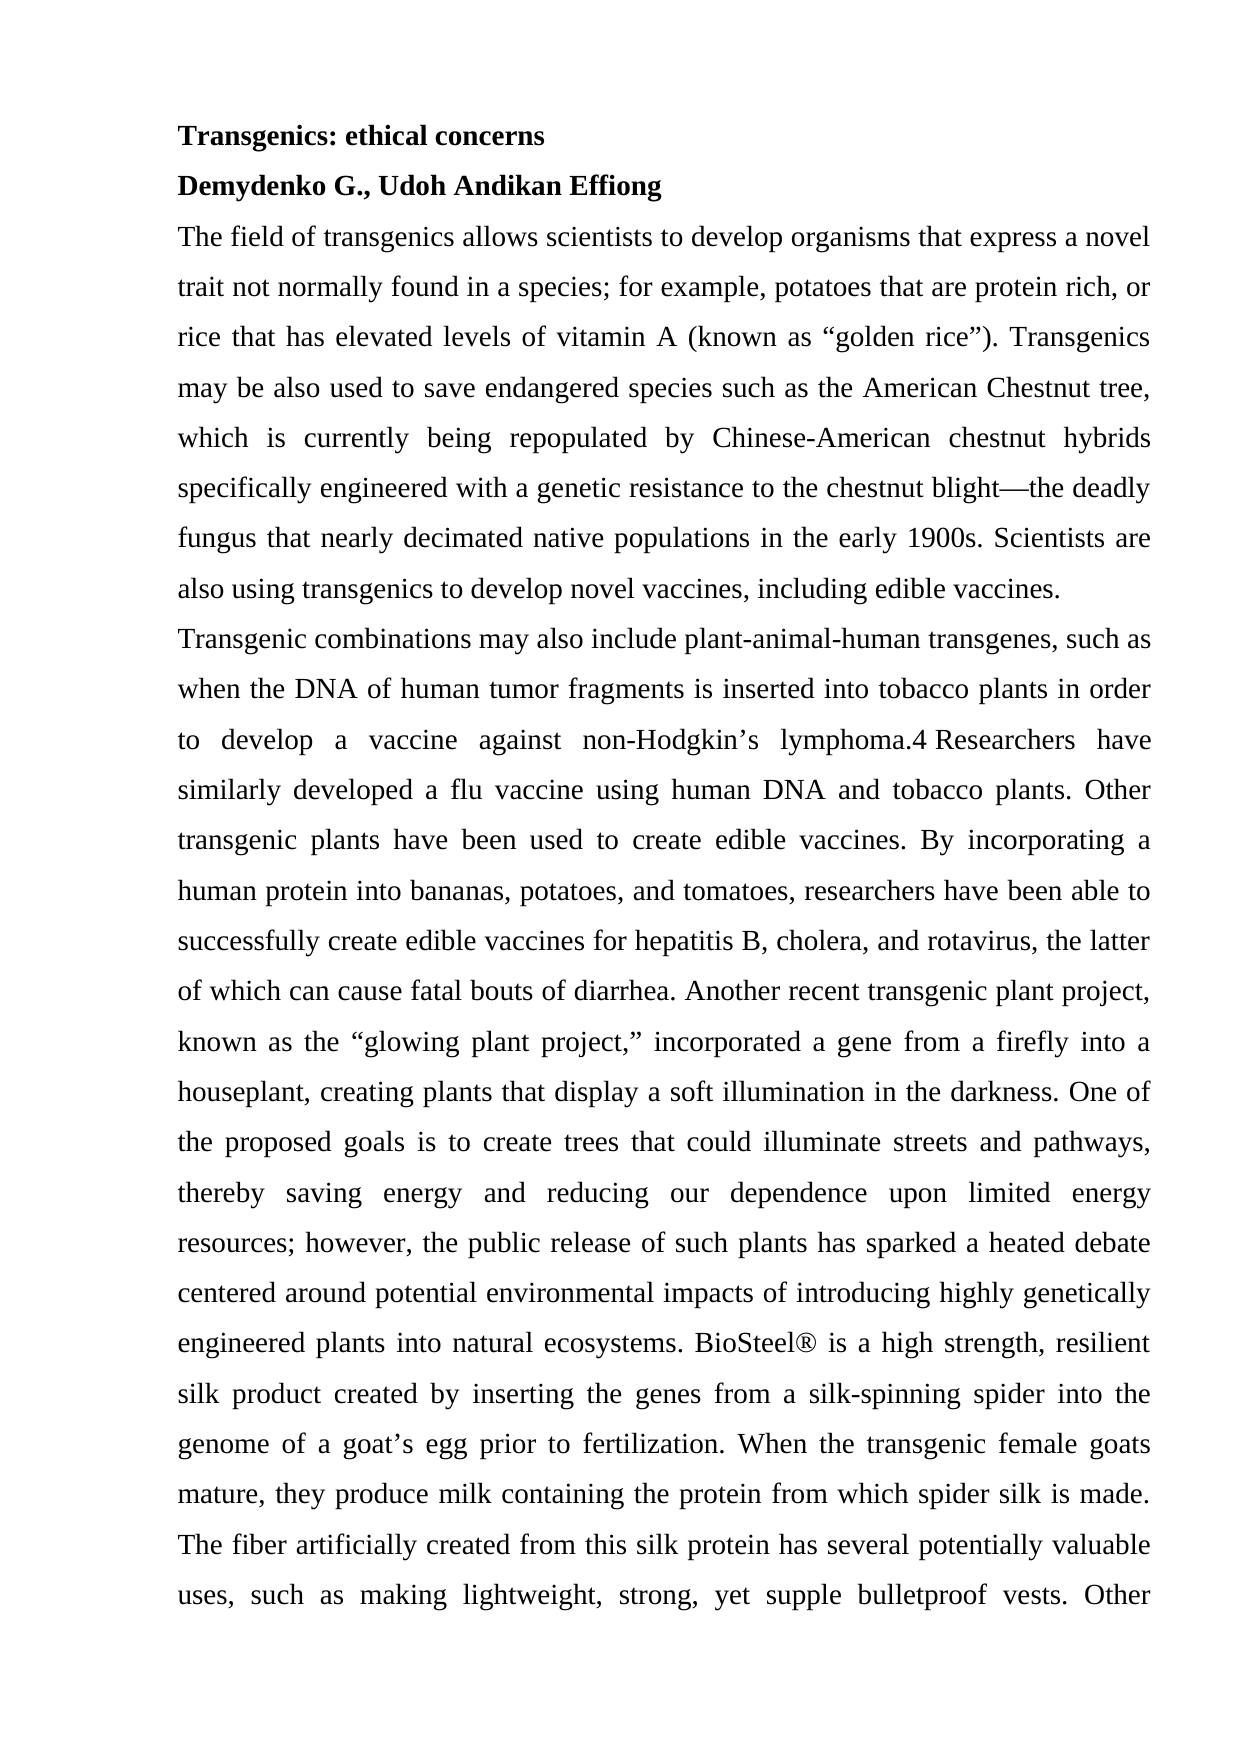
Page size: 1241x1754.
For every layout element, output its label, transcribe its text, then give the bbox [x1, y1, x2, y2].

text Transgenics: ethical concerns [177, 118, 1152, 152]
text Demydenko G., Udoh Andikan Effiong [177, 168, 1152, 202]
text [177, 621, 1152, 1611]
text The field of transgenics allows scientists to develop organisms that express a novel trait not normally found in a species; for example, potatoes that are protein rich, or rice that has elevated levels of vitamin A (known as “golden rice”). Transgenics may be also used to save endangered species such as the American Chestnut tree, which is currently being repopulated by Chinese-American chestnut hybrids specifically engineered with a genetic resistance to the chestnut blight—the deadly fungus that nearly decimated native populations in the early 1900s. Scientists are also using transgenics to develop novel vaccines, including edible vaccines. [177, 219, 1152, 604]
